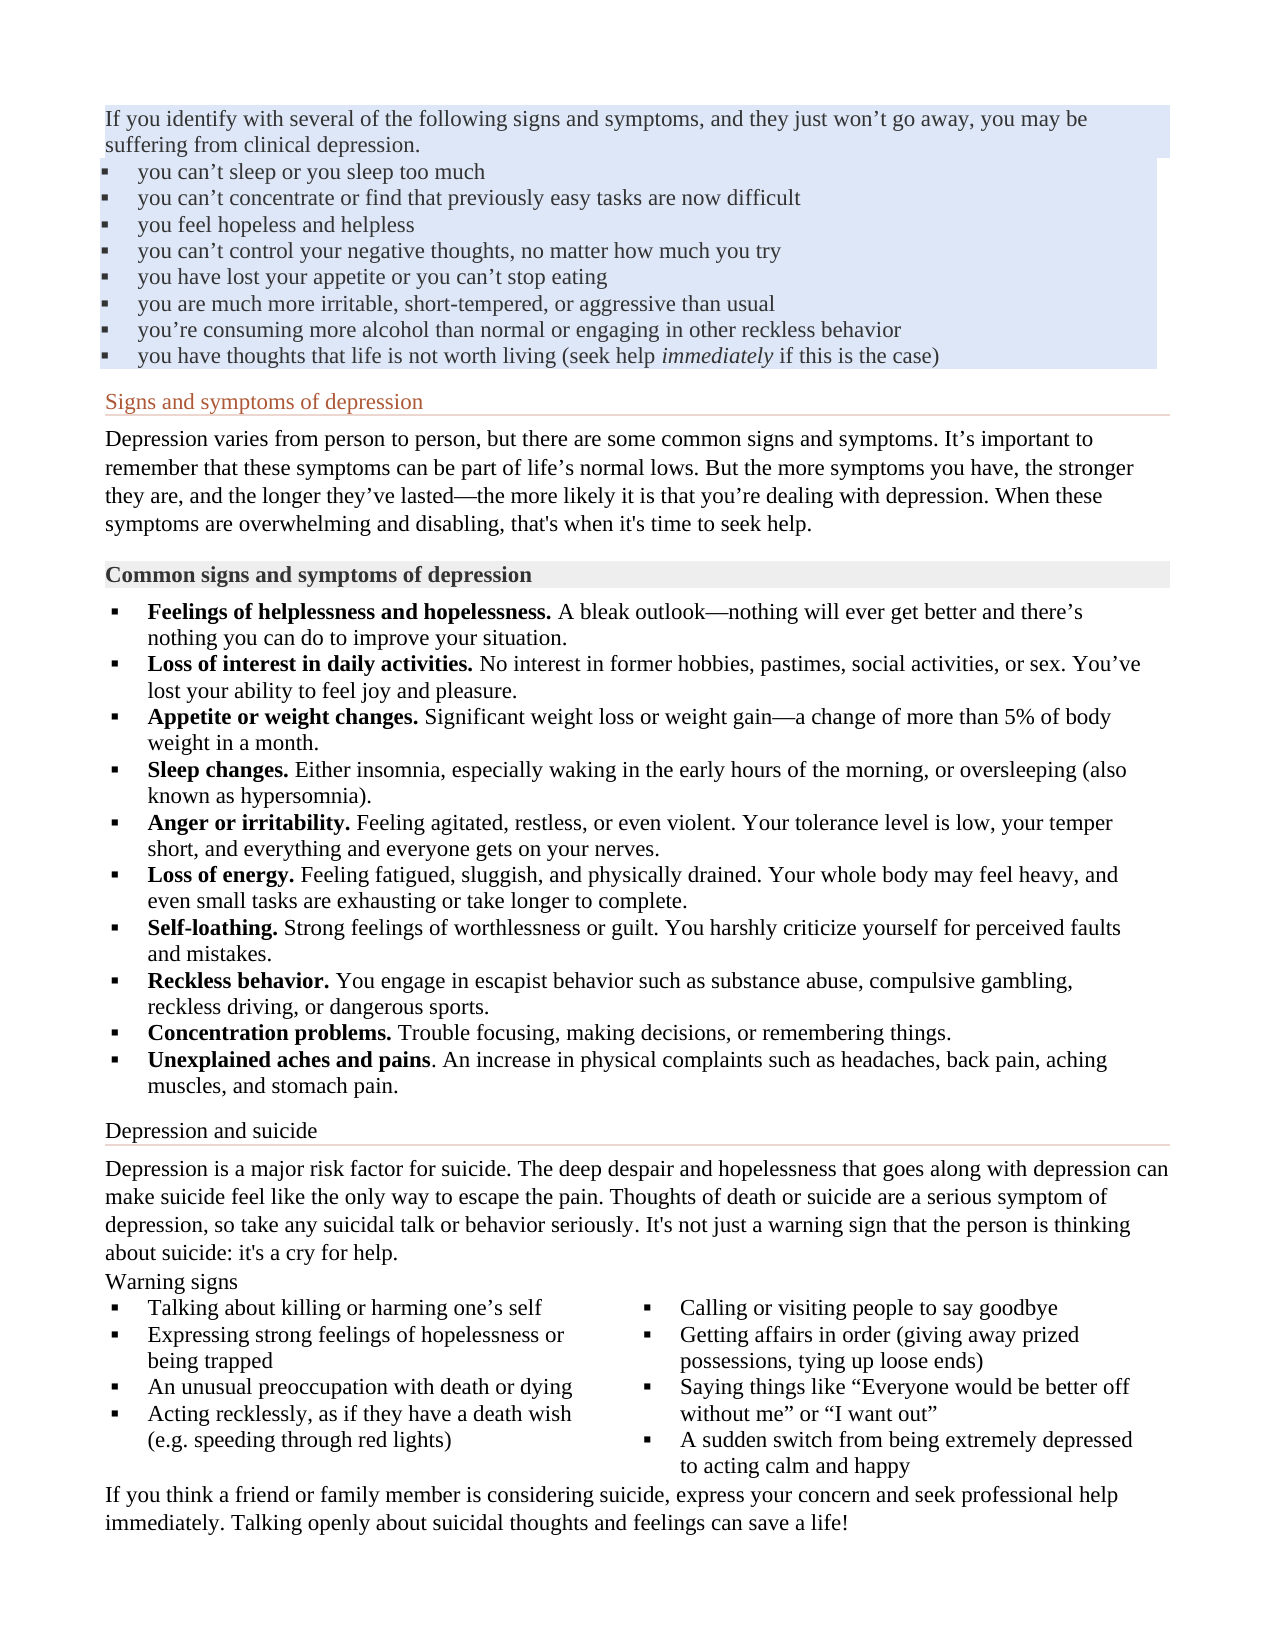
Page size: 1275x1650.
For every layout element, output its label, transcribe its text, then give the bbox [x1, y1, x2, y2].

list Unexplained aches and pains. An increase in physical complaints such as headaches, back pain, aching muscles, and stomach pain. [110, 1046, 1145, 1098]
subtitle Depression and suicide [105, 1109, 1170, 1144]
list Appetite or weight changes. Significant weight loss or weight gain—a change of more than 5% of body weight in a month. [110, 703, 1145, 756]
subtitle Signs and symptoms of depression [105, 380, 1170, 414]
list you have lost your appetite or you can’t stop eating [100, 263, 1157, 290]
list Reckless behavior. You engage in escapist behavior such as substance abuse, compulsive gambling, reckless driving, or dangerous sports. [110, 967, 1145, 1019]
list Sleep changes. Either insomnia, especially waking in the early hours of the morning, or oversleeping (also known as hypersomnia). [110, 756, 1145, 808]
text Depression is a major risk factor for suicide. The deep despair and hopelessness that goes along with depression can make suicide feel like the only way to escape the pain. Thoughts of death or suicide are a serious symptom of depression, so take any suicidal talk or behavior seriously. It's not just a warning sign that the person is thinking about suicide: it's a cry for help. [105, 1153, 1170, 1266]
list you can’t control your negative thoughts, no matter how much you try [100, 237, 1157, 263]
text Depression varies from person to person, but there are some common signs and symptoms. It’s important to remember that these symptoms can be part of life’s normal lows. But the more symptoms you have, the stronger they are, and the longer they’ve lasted—the more likely it is that you’re dealing with depression. When these symptoms are overwhelming and disabling, that's when it's time to seek help. [105, 424, 1170, 536]
list Loss of energy. Feeling fatigued, sluggish, and physically drained. Your whole body may feel heavy, and even small tasks are exhausting or take longer to complete. [110, 861, 1145, 914]
text If you identify with several of the following signs and symptoms, and they just won’t go away, you may be suffering from clinical depression. [105, 105, 1170, 158]
table_header Talking about killing or harming one’s self Expressing strong feelings of hopelessness or being trapped An unusual preoccupation with death or dying Acting recklessly, as if they have a death wish (e.g. speeding through red lights) [105, 1294, 637, 1479]
list you have thoughts that life is not worth living (seek help immediately if this is the case) [100, 342, 1157, 369]
table_header Calling or visiting people to say goodbye Getting affairs in order (giving away prized possessions, tying up loose ends) Saying things like “Everyone would be better off without me” or “I want out” A sudden switch from being extremely depressed to acting calm and happy [638, 1294, 1170, 1479]
list Self-loathing. Strong feelings of worthlessness or guilt. You harshly criticize yourself for perceived faults and mistakes. [110, 914, 1145, 967]
subtitle Common signs and symptoms of depression [105, 561, 1170, 588]
text If you think a friend or family member is considering suicide, express your concern and seek professional help immediately. Talking openly about suicidal thoughts and feelings can save a life! [105, 1479, 1170, 1535]
list Feelings of helplessness and hopelessness. A bleak outlook—nothing will ever get better and there’s nothing you can do to improve your situation. [110, 598, 1145, 650]
list you’re consuming more alcohol than normal or engaging in other reckless behavior [100, 316, 1157, 342]
list Loss of interest in daily activities. No interest in former hobbies, pastimes, social activities, or sex. You’ve lost your ability to feel joy and pleasure. [110, 650, 1145, 703]
text Warning signs [105, 1266, 1170, 1294]
list you are much more irritable, short-tempered, or aggressive than usual [100, 290, 1157, 316]
list you feel hopeless and helpless [100, 211, 1157, 237]
list you can’t sleep or you sleep too much [100, 158, 1157, 184]
list Anger or irritability. Feeling agitated, restless, or even violent. Your tolerance level is low, your temper short, and everything and everyone gets on your nerves. [110, 808, 1145, 861]
list you can’t concentrate or find that previously easy tasks are now difficult [100, 184, 1157, 211]
list Concentration problems. Trouble focusing, making decisions, or remembering things. [110, 1019, 1145, 1046]
